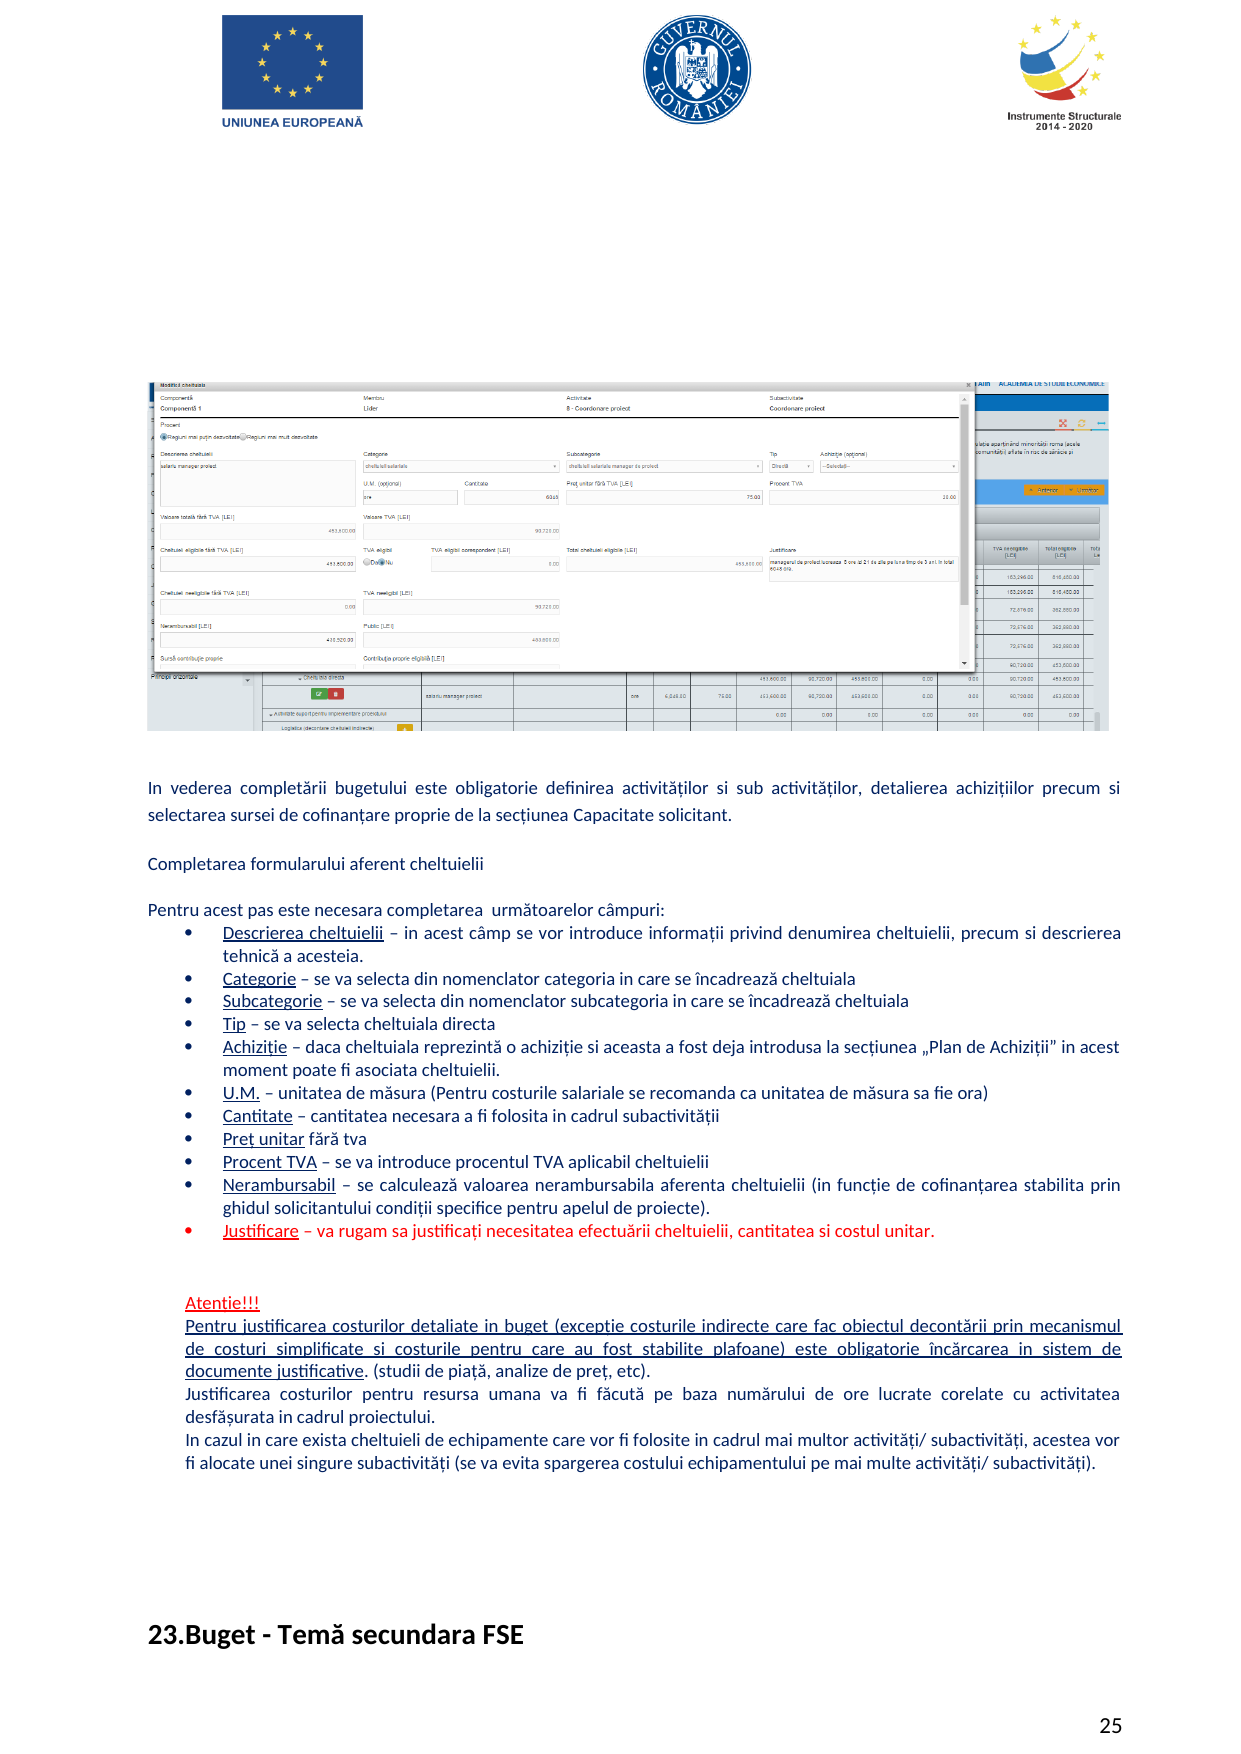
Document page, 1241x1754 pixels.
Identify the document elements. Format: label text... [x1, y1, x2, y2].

list Subcategorie – se va selecta din nomenclator subcategoria in care se încadrează cheltuiala [185, 989, 1122, 1012]
list Categorie – se va selecta din nomenclator categoria in care se încadrează cheltuiala [185, 967, 1122, 989]
subtitle 23.Buget - Temă secundara FSE [148, 1616, 1122, 1652]
list Nerambursabil – se calculează valoarea nerambursabila aferenta cheltuielii (in funcție de cofinanțarea stabilita prin ghidul solicitantului condiții specifice pentru apelul de proiecte). [185, 1173, 1122, 1219]
list Atenție!!! [185, 1291, 1122, 1314]
list Tip – se va selecta cheltuiala directa [185, 1012, 1122, 1035]
list Pentru justificarea costurilor detaliate in buget (excepție costurile indirecte care fac obiectul decontării prin mecanismul de costuri simplificate si costurile pentru care au fost stabilite plafoane) este obligatorie încărcarea in sistem de documente justificative. (studii de piață, analize de preț, etc). [185, 1335, 1122, 1356]
picture [222, 15, 363, 127]
text In vederea completării bugetului este obligatorie definirea activităților si sub activităților, detalierea achizițiilor precum si selectarea sursei de cofinanțare proprie de la secțiunea Capacitate solicitant. [148, 776, 1122, 826]
list Preț unitar fără tva [185, 1127, 1122, 1150]
list Justificarea costurilor pentru resursa umana va fi făcută pe baza numărului de ore lucrate corelate cu activitatea desfășurata in cadrul proiectului. [185, 1383, 1122, 1428]
list Descrierea cheltuielii – in acest câmp se vor introduce informaţii privind denumirea cheltuielii, precum si descrierea tehnică a acesteia. [185, 921, 1122, 967]
list Cantitate – cantitatea necesara a fi folosita in cadrul subactivității [185, 1104, 1122, 1127]
picture [1008, 15, 1121, 130]
picture [147, 382, 1109, 731]
list In cazul in care exista cheltuieli de echipamente care vor fi folosite in cadrul mai multor activități/ subactivități, acestea vor fi alocate unei singure subactivități (se va evita spargerea costului echipamentului pe mai multe activități/ subactivități). [185, 1428, 1122, 1474]
text Completarea formularului aferent cheltuielii [148, 852, 1122, 875]
picture [641, 13, 752, 125]
list Procent TVA – se va introduce procentul TVA aplicabil cheltuielii [185, 1150, 1122, 1173]
list U.M. – unitatea de măsura (Pentru costurile salariale se recomanda ca unitatea de măsura sa fie ora) [185, 1081, 1122, 1104]
text Pentru acest pas este necesara completarea următoarelor câmpuri: [148, 898, 1122, 921]
list Achiziție – daca cheltuiala reprezintă o achiziție si aceasta a fost deja introdusa la secțiunea „Plan de Achiziții” in acest moment poate fi asociata cheltuielii. [185, 1035, 1122, 1081]
list Justificare – va rugam sa justificați necesitatea efectuării cheltuielii, cantitatea si costul unitar. [185, 1219, 1122, 1242]
list Pentru justificarea costurilor detaliate in buget (excepție costurile indirecte care fac obiectul decontării prin mecanismul de costuri simplificate si costurile pentru care au fost stabilite plafoane) este obligatorie încărcarea in sistem de documente justificative. (studii de piață, analize de preț, etc). [185, 1358, 1122, 1383]
